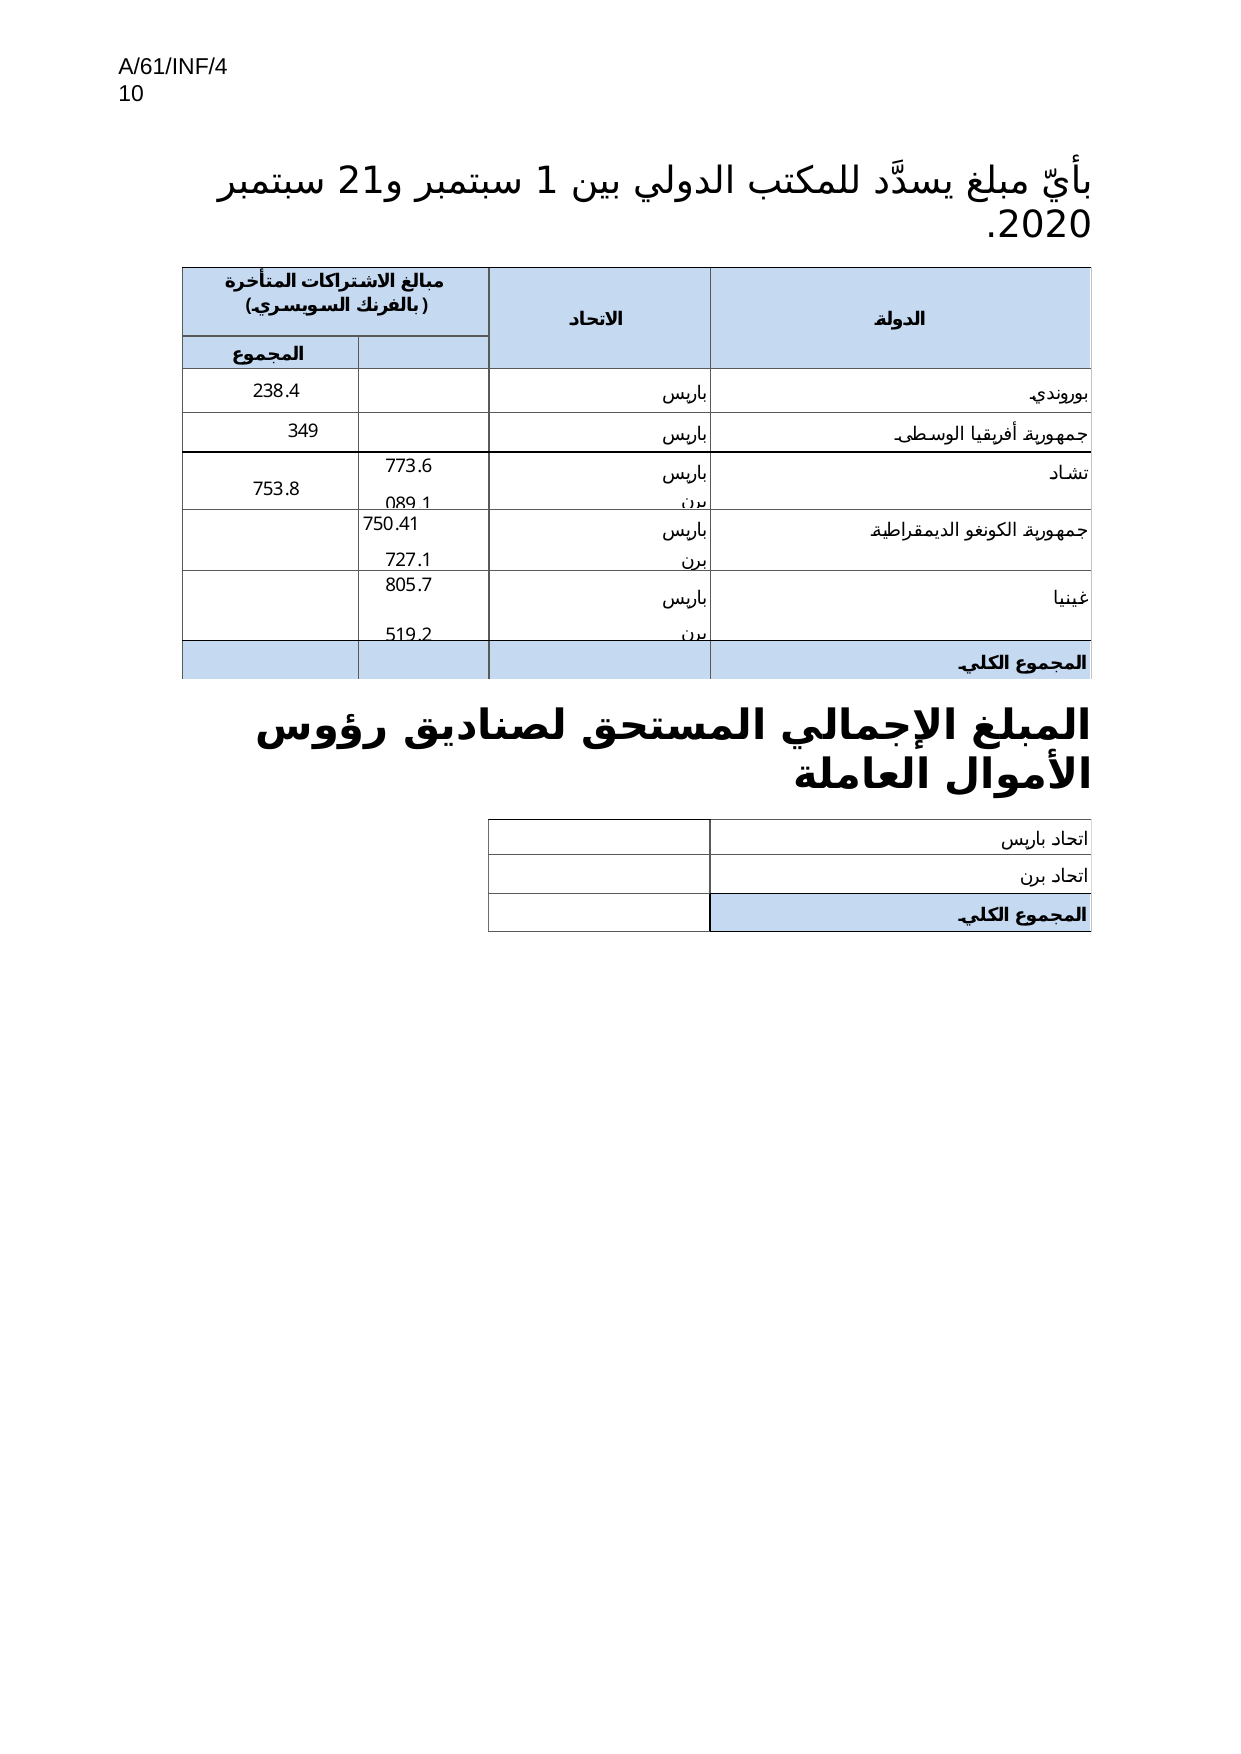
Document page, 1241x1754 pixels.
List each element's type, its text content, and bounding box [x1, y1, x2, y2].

subtitle المبلغ الإجمالي المستحق لصناديق رؤوس الأموال العاملة [118, 701, 1092, 798]
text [118, 158, 1092, 246]
